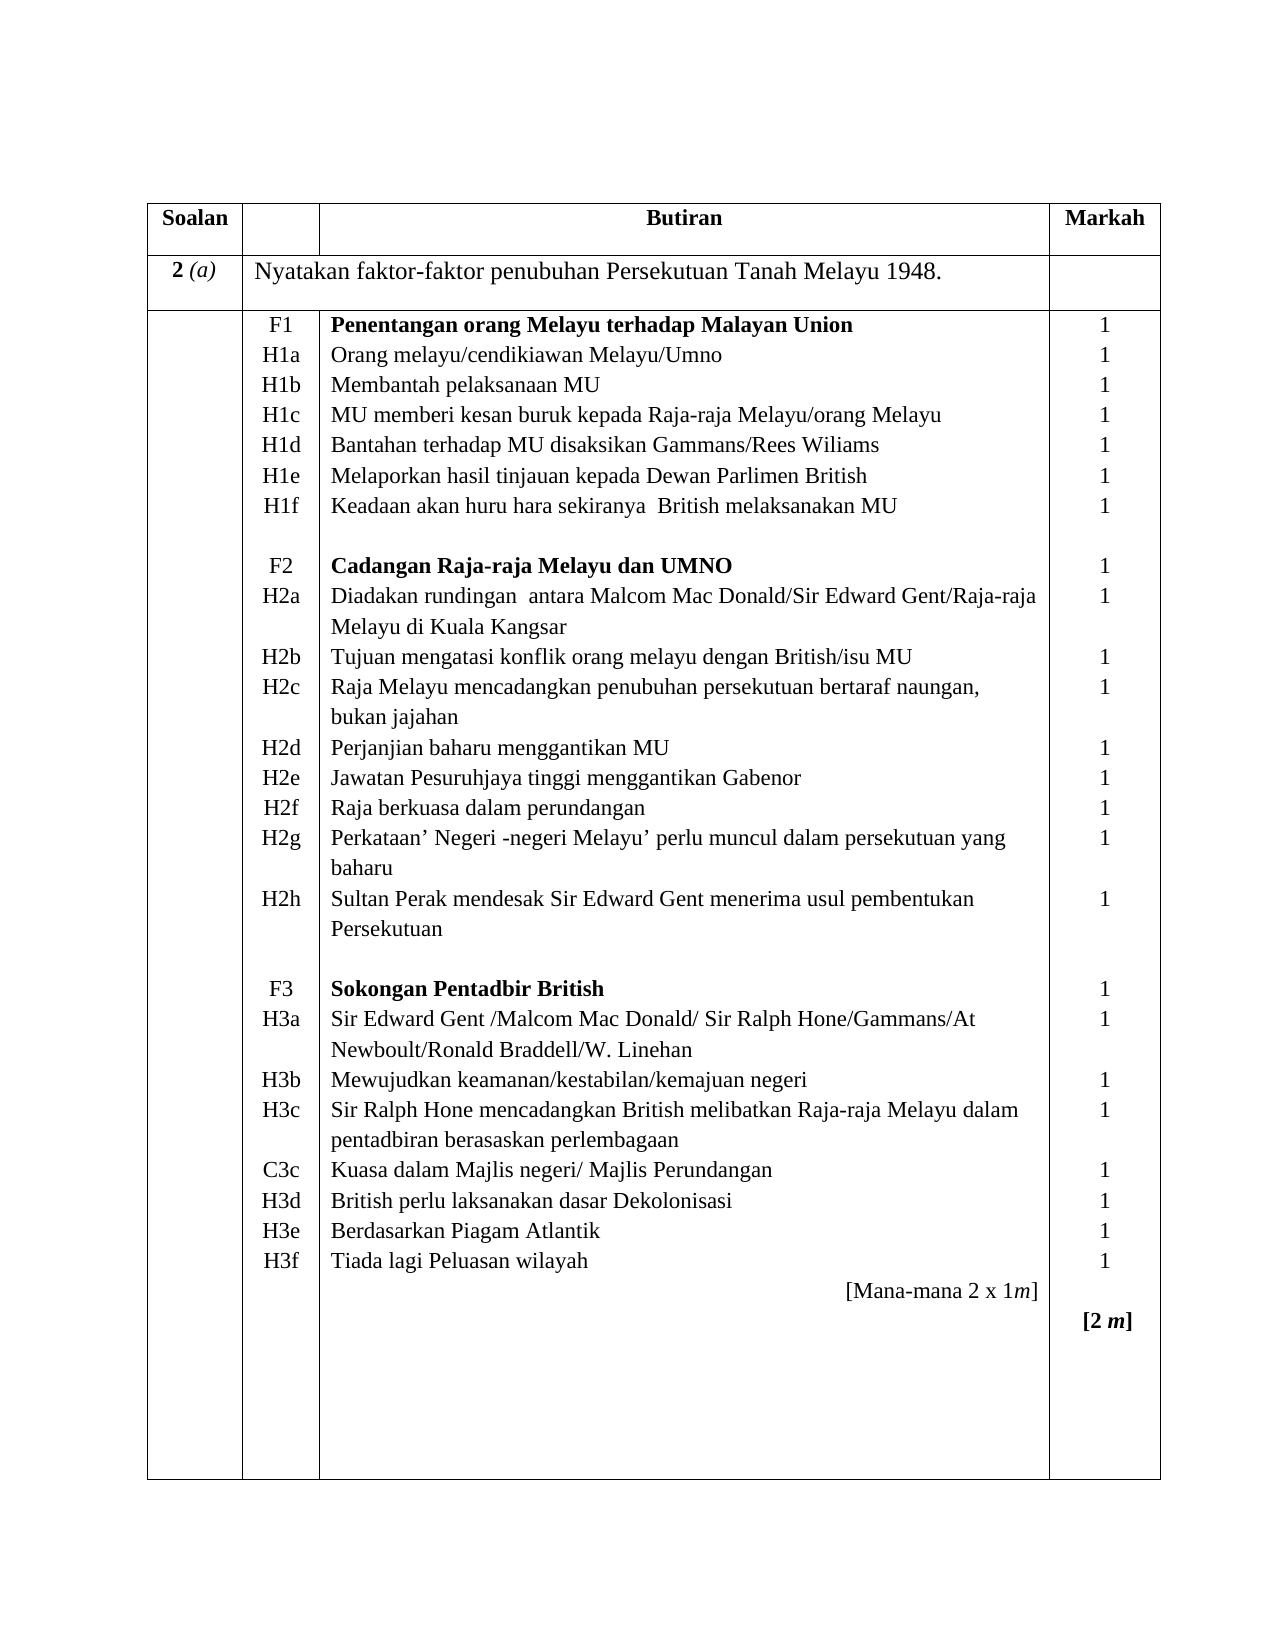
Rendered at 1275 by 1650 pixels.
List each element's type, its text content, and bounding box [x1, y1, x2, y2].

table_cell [320, 311, 1049, 1479]
table_header [243, 204, 319, 255]
table_header Soalan [148, 204, 242, 255]
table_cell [1050, 311, 1160, 1479]
table_header Butiran [320, 204, 1049, 255]
table_cell Nyatakan faktor-faktor penubuhan Persekutuan Tanah Melayu 1948. [243, 256, 1049, 309]
table_header Markah [1050, 204, 1160, 255]
table_cell 2 (a) [148, 256, 242, 309]
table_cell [243, 311, 319, 1479]
table_cell [148, 311, 242, 1479]
table_cell [1050, 256, 1160, 309]
